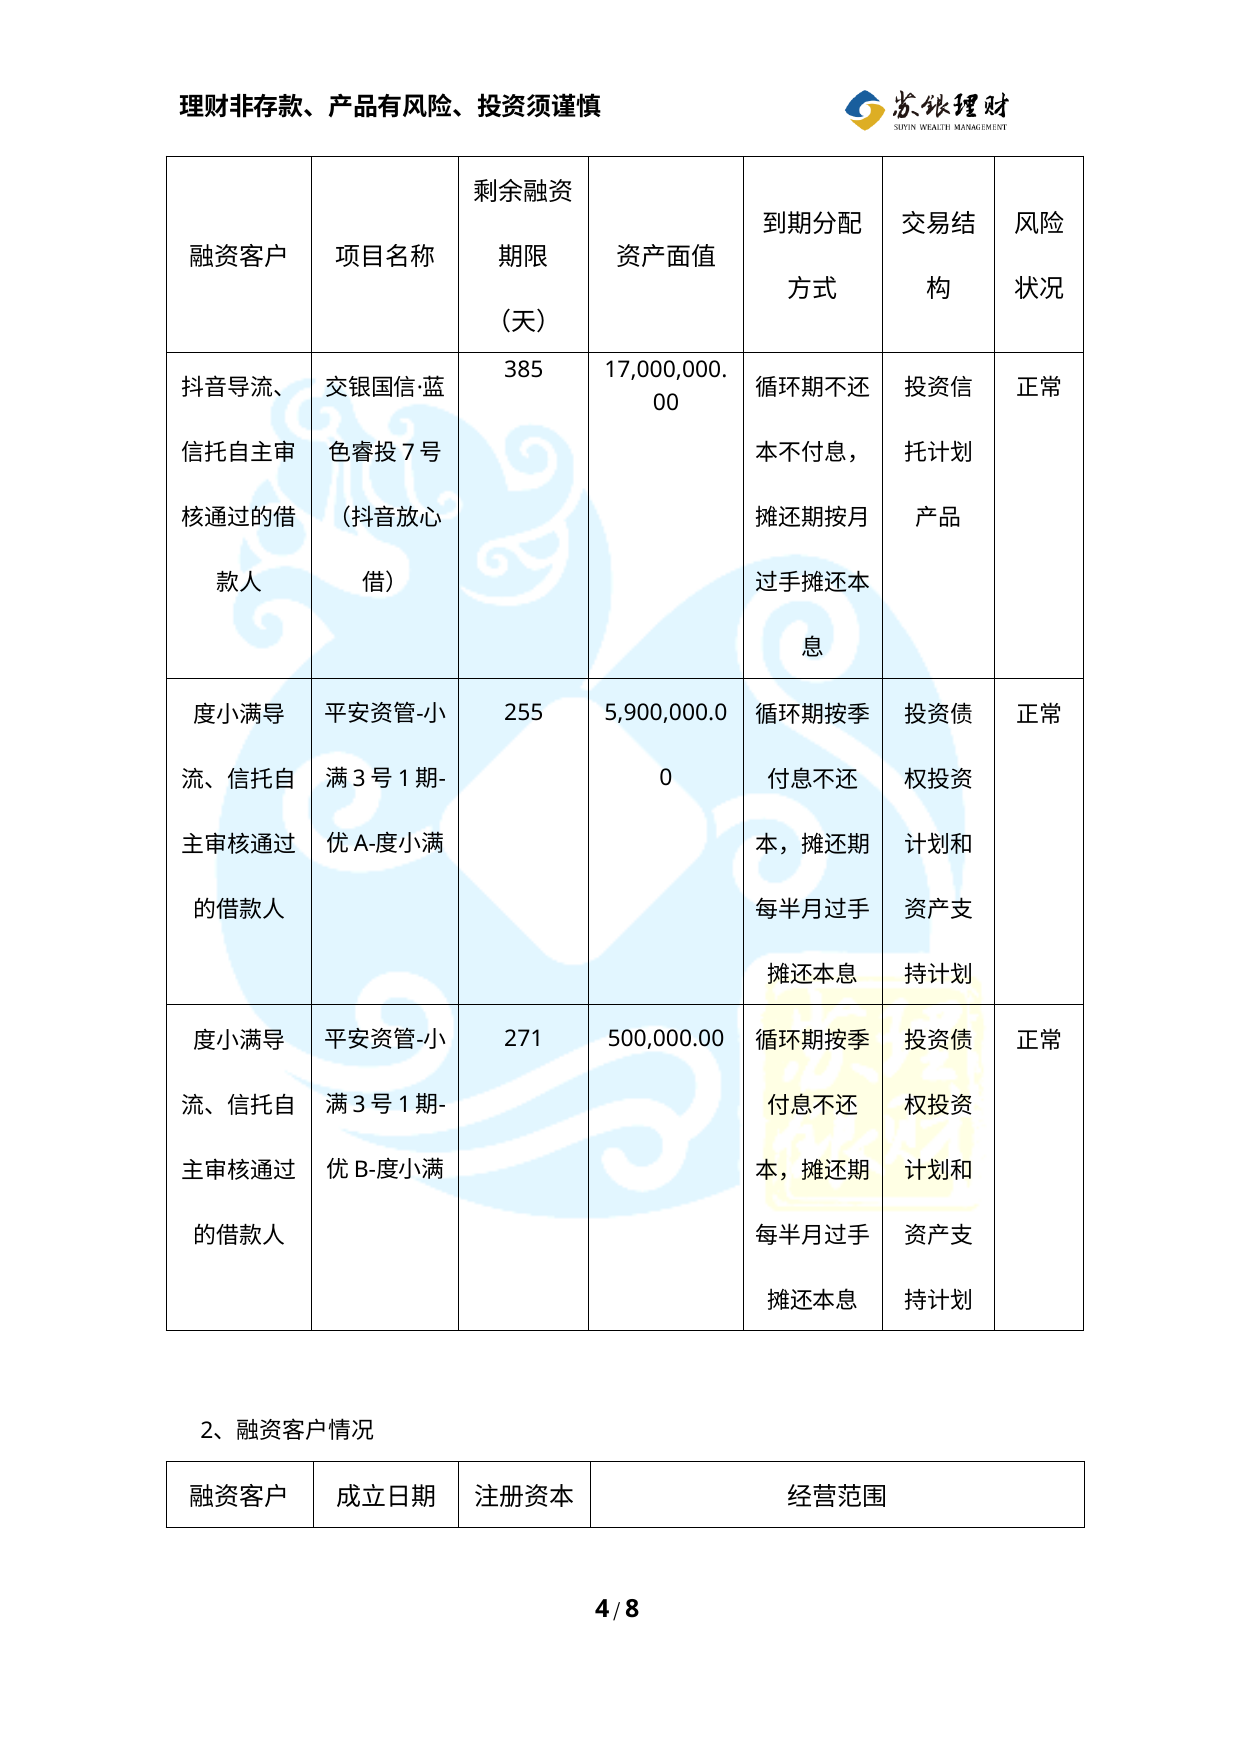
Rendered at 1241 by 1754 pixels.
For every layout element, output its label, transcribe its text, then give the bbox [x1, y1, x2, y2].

table_header 注册资本（元） [459, 1462, 590, 1527]
table_cell 循环期按季付息不还本，摊还期每半月过手摊还本息 [744, 1005, 882, 1330]
table_cell 255 [459, 679, 588, 1004]
table_cell 正常 [995, 353, 1083, 678]
table_cell 平安资管-小满3号1期-优A-度小满 [312, 679, 458, 1004]
table_header 资产面值 [589, 157, 743, 352]
table_header 交易结构 [883, 157, 994, 352]
table_header 经营范围 [591, 1462, 1084, 1527]
table_cell 循环期按季付息不还本，摊还期每半月过手摊还本息 [744, 679, 882, 1004]
table_cell 交银国信·蓝色睿投7号（抖音放心借） [312, 353, 458, 678]
table_cell 5,900,000.00 [589, 679, 743, 1004]
table_cell 平安资管-小满3号1期-优B-度小满 [312, 1005, 458, 1330]
table_cell 度小满导流、信托自主审核通过的借款人 [167, 1005, 311, 1330]
table_cell 500,000.00 [589, 1005, 743, 1330]
table_cell 正常 [995, 1005, 1083, 1330]
table_cell 271 [459, 1005, 588, 1330]
table_cell 抖音导流、信托自主审核通过的借款人 [167, 353, 311, 678]
table_cell 投资债权投资计划和资产支持计划 [883, 679, 994, 1004]
table_header 融资客户 [167, 157, 311, 352]
table_cell 17,000,000.00 [589, 353, 743, 678]
table_cell 385 [459, 353, 588, 678]
table_header 风险状况 [995, 157, 1083, 352]
table_header 到期分配方式 [744, 157, 882, 352]
table_cell 投资债权投资计划和资产支持计划 [883, 1005, 994, 1330]
table_header 剩余融资期限（天） [459, 157, 588, 352]
table_header 融资客户 [167, 1462, 313, 1527]
text 2、融资客户情况 [177, 1396, 1053, 1461]
table_cell 循环期不还本不付息，摊还期按月过手摊还本息 [744, 353, 882, 678]
table_cell 正常 [995, 679, 1083, 1004]
table_header 成立日期 [314, 1462, 458, 1527]
picture [820, 72, 1039, 143]
table_header 项目名称 [312, 157, 458, 352]
table_cell 投资信托计划产品 [883, 353, 994, 678]
table_cell 度小满导流、信托自主审核通过的借款人 [167, 679, 311, 1004]
